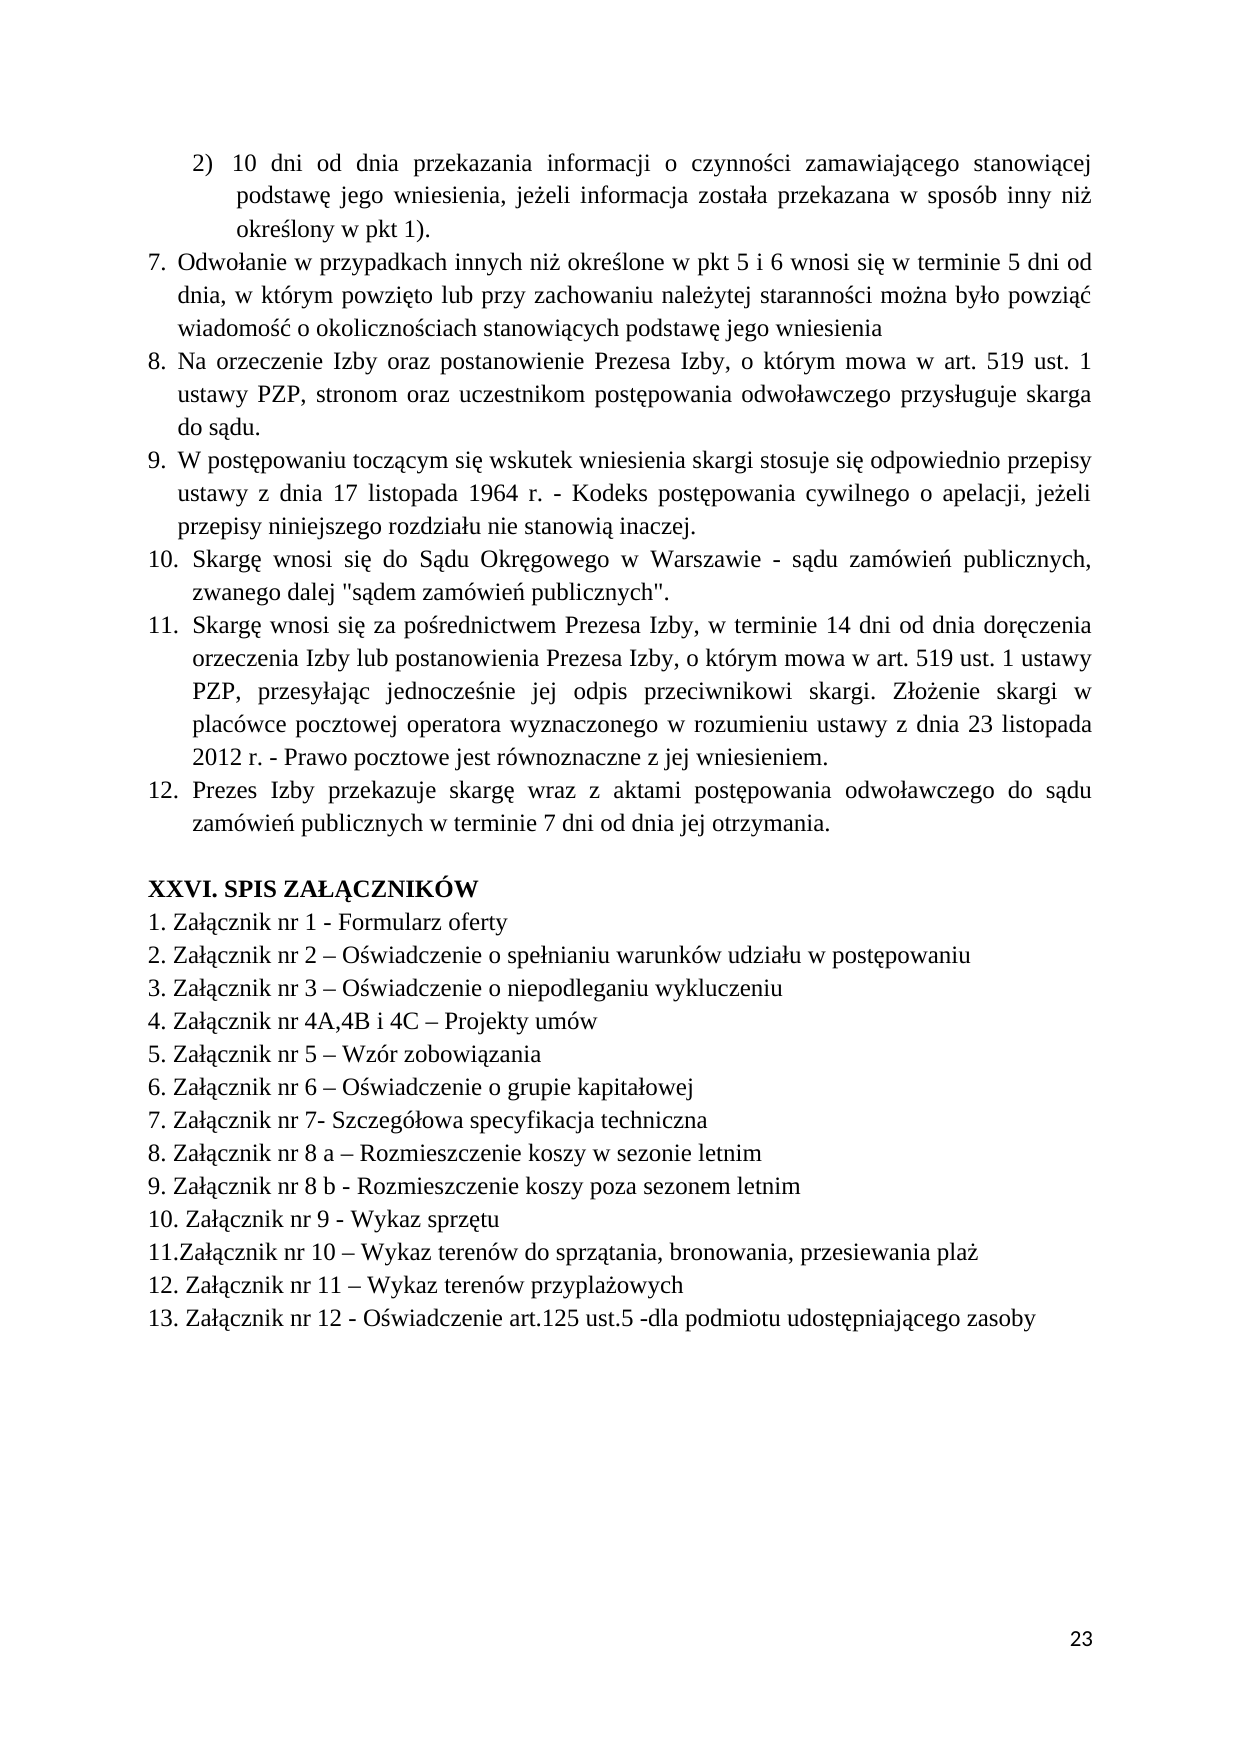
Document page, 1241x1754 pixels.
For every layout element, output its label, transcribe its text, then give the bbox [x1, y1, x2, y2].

list Prezes Izby przekazuje skargę wraz z aktami postępowania odwoławczego do sądu zamówień publicznych w terminie 7 dni od dnia jej otrzymania. [148, 775, 1093, 837]
text 8. Załącznik nr 8 a – Rozmieszczenie koszy w sezonie letnim [148, 1138, 1093, 1167]
text 13. Załącznik nr 12 - Oświadczenie art.125 ust.5 -dla podmiotu udostępniającego zasoby [148, 1303, 1093, 1332]
text 3. Załącznik nr 3 – Oświadczenie o niepodleganiu wykluczeniu [148, 973, 1093, 1002]
list Na orzeczenie Izby oraz postanowienie Prezesa Izby, o którym mowa w art. 519 ust. 1 ustawy PZP, stronom oraz uczestnikom postępowania odwoławczego przysługuje skarga do sądu. [148, 346, 1093, 441]
text 6. Załącznik nr 6 – Oświadczenie o grupie kapitałowej [148, 1072, 1093, 1101]
text XXVI. SPIS ZAŁĄCZNIKÓW [148, 874, 1093, 903]
text 2) 10 dni od dnia przekazania informacji o czynności zamawiającego stanowiącej podstawę jego wniesienia, jeżeli informacja została przekazana w sposób inny niż określony w pkt 1). [192, 148, 1093, 242]
list W postępowaniu toczącym się wskutek wniesienia skargi stosuje się odpowiednio przepisy ustawy z dnia 17 listopada 1964 r. - Kodeks postępowania cywilnego o apelacji, jeżeli przepisy niniejszego rozdziału nie stanowią inaczej. [148, 445, 1093, 539]
text 9. Załącznik nr 8 b - Rozmieszczenie koszy poza sezonem letnim [148, 1171, 1093, 1200]
text 2. Załącznik nr 2 – Oświadczenie o spełnianiu warunków udziału w postępowaniu [148, 940, 1093, 969]
text 1. Załącznik nr 1 - Formularz oferty [148, 907, 1093, 936]
text 12. Załącznik nr 11 – Wykaz terenów przyplażowych [148, 1270, 1093, 1299]
text 7. Załącznik nr 7- Szczegółowa specyfikacja techniczna [148, 1105, 1093, 1134]
text 11.Załącznik nr 10 – Wykaz terenów do sprzątania, bronowania, przesiewania plaż [148, 1237, 1093, 1266]
text 4. Załącznik nr 4A,4B i 4C – Projekty umów [148, 1006, 1093, 1035]
text 5. Załącznik nr 5 – Wzór zobowiązania [148, 1039, 1093, 1068]
list Skargę wnosi się za pośrednictwem Prezesa Izby, w terminie 14 dni od dnia doręczenia orzeczenia Izby lub postanowienia Prezesa Izby, o którym mowa w art. 519 ust. 1 ustawy PZP, przesyłając jednocześnie jej odpis przeciwnikowi skargi. Złożenie skargi w placówce pocztowej operatora wyznaczonego w rozumieniu ustawy z dnia 23 listopada 2012 r. - Prawo pocztowe jest równoznaczne z jej wniesieniem. [148, 610, 1093, 771]
text 10. Załącznik nr 9 - Wykaz sprzętu [148, 1204, 1093, 1233]
list Odwołanie w przypadkach innych niż określone w pkt 5 i 6 wnosi się w terminie 5 dni od dnia, w którym powzięto lub przy zachowaniu należytej staranności można było powziąć wiadomość o okolicznościach stanowiących podstawę jego wniesienia [148, 247, 1093, 341]
list Skargę wnosi się do Sądu Okręgowego w Warszawie - sądu zamówień publicznych, zwanego dalej "sądem zamówień publicznych". [148, 544, 1093, 606]
